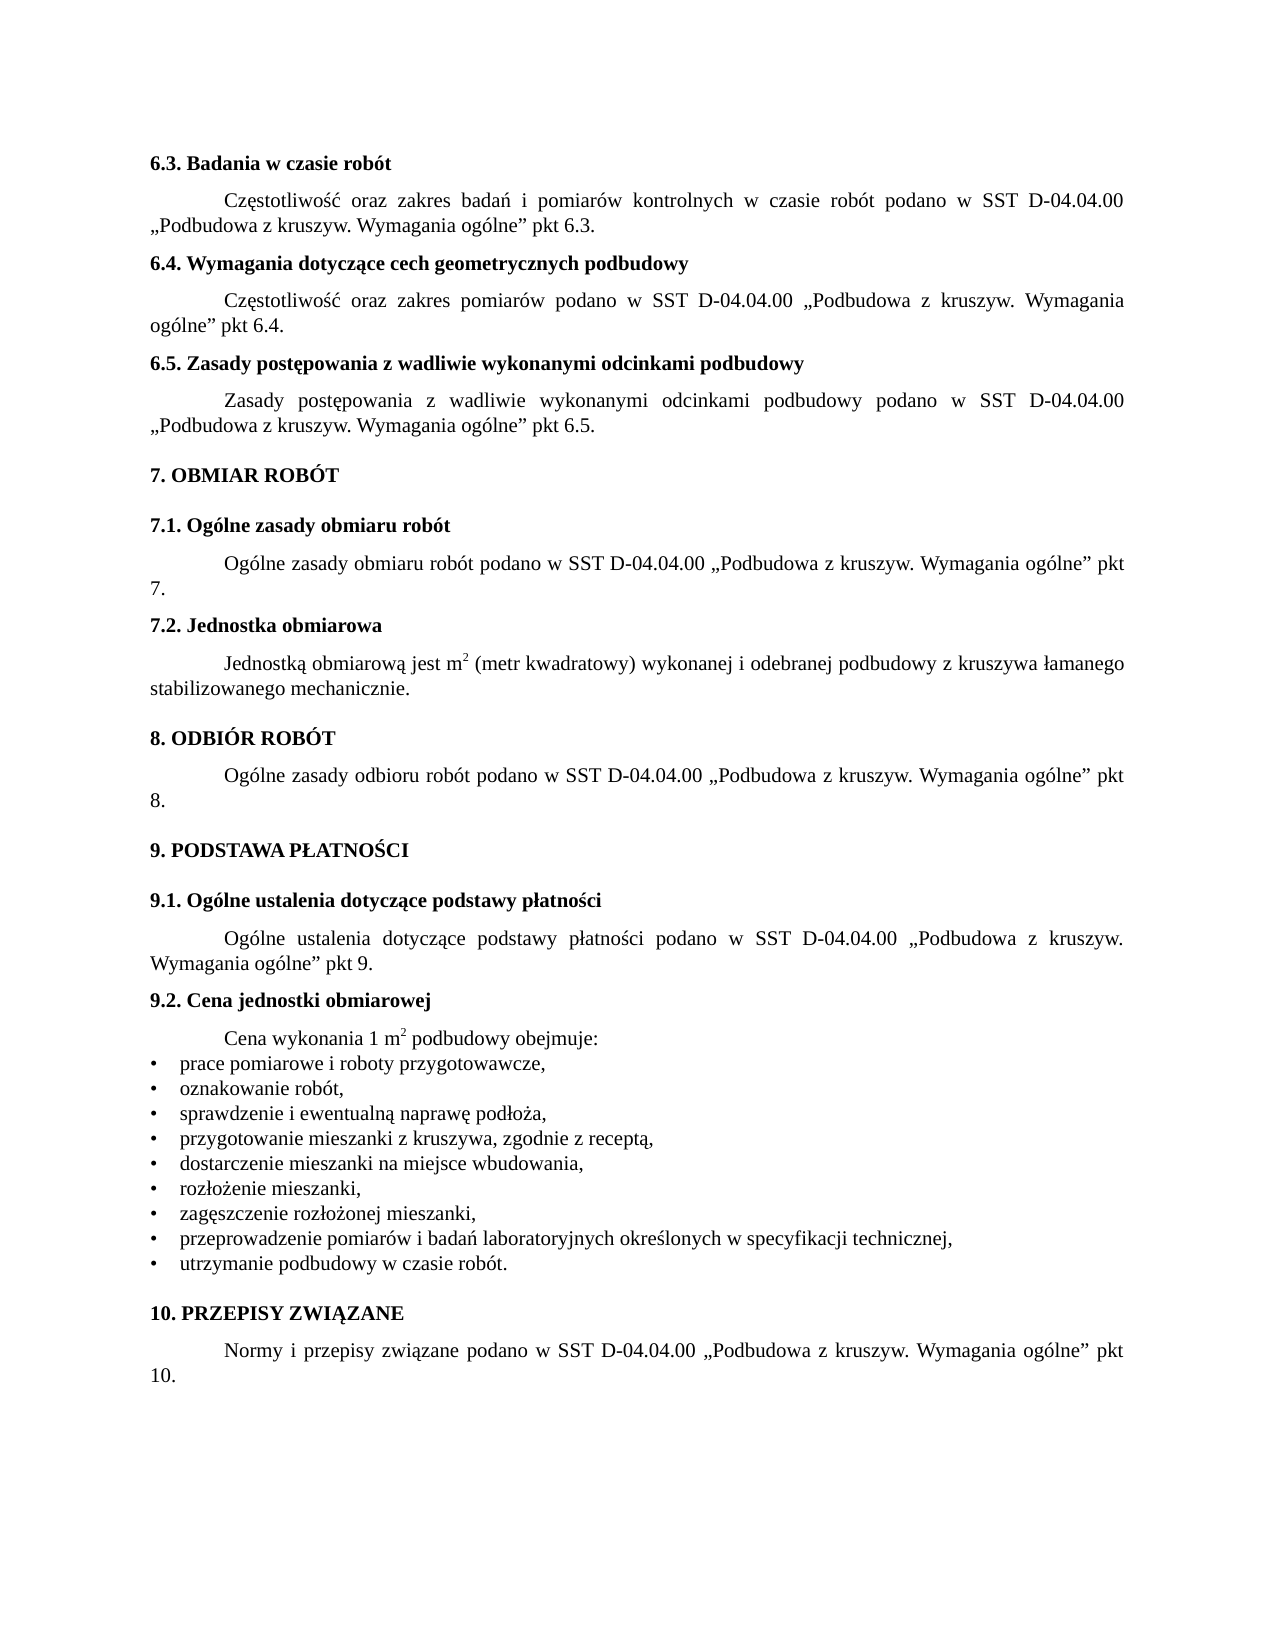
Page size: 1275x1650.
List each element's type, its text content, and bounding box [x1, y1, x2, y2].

text 9.1. Ogólne ustalenia dotyczące podstawy płatności [150, 887, 1125, 912]
text 6.4. Wymagania dotyczące cech geometrycznych podbudowy [150, 250, 1125, 275]
text Jednostką obmiarową jest m2 (metr kwadratowy) wykonanej i odebranej podbudowy z kruszywa łamanego stabilizowanego mechanicznie. [150, 650, 1125, 700]
text 7.2. Jednostka obmiarowa [150, 612, 1125, 637]
list oznakowanie robót, [150, 1075, 1125, 1100]
text 7. obmiar robót [150, 462, 1125, 487]
list utrzymanie podbudowy w czasie robót. [150, 1250, 1125, 1275]
text 6.3. Badania w czasie robót [150, 150, 1125, 175]
text 7.1. Ogólne zasady obmiaru robót [150, 512, 1125, 537]
list prace pomiarowe i roboty przygotowawcze, [150, 1050, 1125, 1075]
text 9. podstawa płatności [150, 837, 1125, 862]
list przeprowadzenie pomiarów i badań laboratoryjnych określonych w specyfikacji technicznej, [150, 1225, 1125, 1250]
text 10. przepisy związane [150, 1300, 1125, 1325]
list dostarczenie mieszanki na miejsce wbudowania, [150, 1150, 1125, 1175]
text 6.5. Zasady postępowania z wadliwie wykonanymi odcinkami podbudowy [150, 350, 1125, 375]
list zagęszczenie rozłożonej mieszanki, [150, 1200, 1125, 1225]
list rozłożenie mieszanki, [150, 1175, 1125, 1200]
list sprawdzenie i ewentualną naprawę podłoża, [150, 1100, 1125, 1125]
text 9.2. Cena jednostki obmiarowej [150, 987, 1125, 1012]
text Normy i przepisy związane podano w SST D-04.04.00 „Podbudowa z kruszyw. Wymagania ogólne” pkt 10. [150, 1337, 1125, 1387]
text Ogólne zasady obmiaru robót podano w SST D-04.04.00 „Podbudowa z kruszyw. Wymagania ogólne” pkt 7. [150, 550, 1125, 600]
text Częstotliwość oraz zakres badań i pomiarów kontrolnych w czasie robót podano w SST D-04.04.00 „Podbudowa z kruszyw. Wymagania ogólne” pkt 6.3. [150, 187, 1125, 237]
list przygotowanie mieszanki z kruszywa, zgodnie z receptą, [150, 1125, 1125, 1150]
text 8. odbiór robót [150, 725, 1125, 750]
text Cena wykonania 1 m2 podbudowy obejmuje: [150, 1025, 1125, 1050]
text Ogólne zasady odbioru robót podano w SST D-04.04.00 „Podbudowa z kruszyw. Wymagania ogólne” pkt 8. [150, 762, 1125, 812]
text Zasady postępowania z wadliwie wykonanymi odcinkami podbudowy podano w SST D-04.04.00 „Podbudowa z kruszyw. Wymagania ogólne” pkt 6.5. [150, 387, 1125, 437]
text Ogólne ustalenia dotyczące podstawy płatności podano w SST D-04.04.00 „Podbudowa z kruszyw. Wymagania ogólne” pkt 9. [150, 925, 1125, 975]
text Częstotliwość oraz zakres pomiarów podano w SST D-04.04.00 „Podbudowa z kruszyw. Wymagania ogólne” pkt 6.4. [150, 287, 1125, 337]
